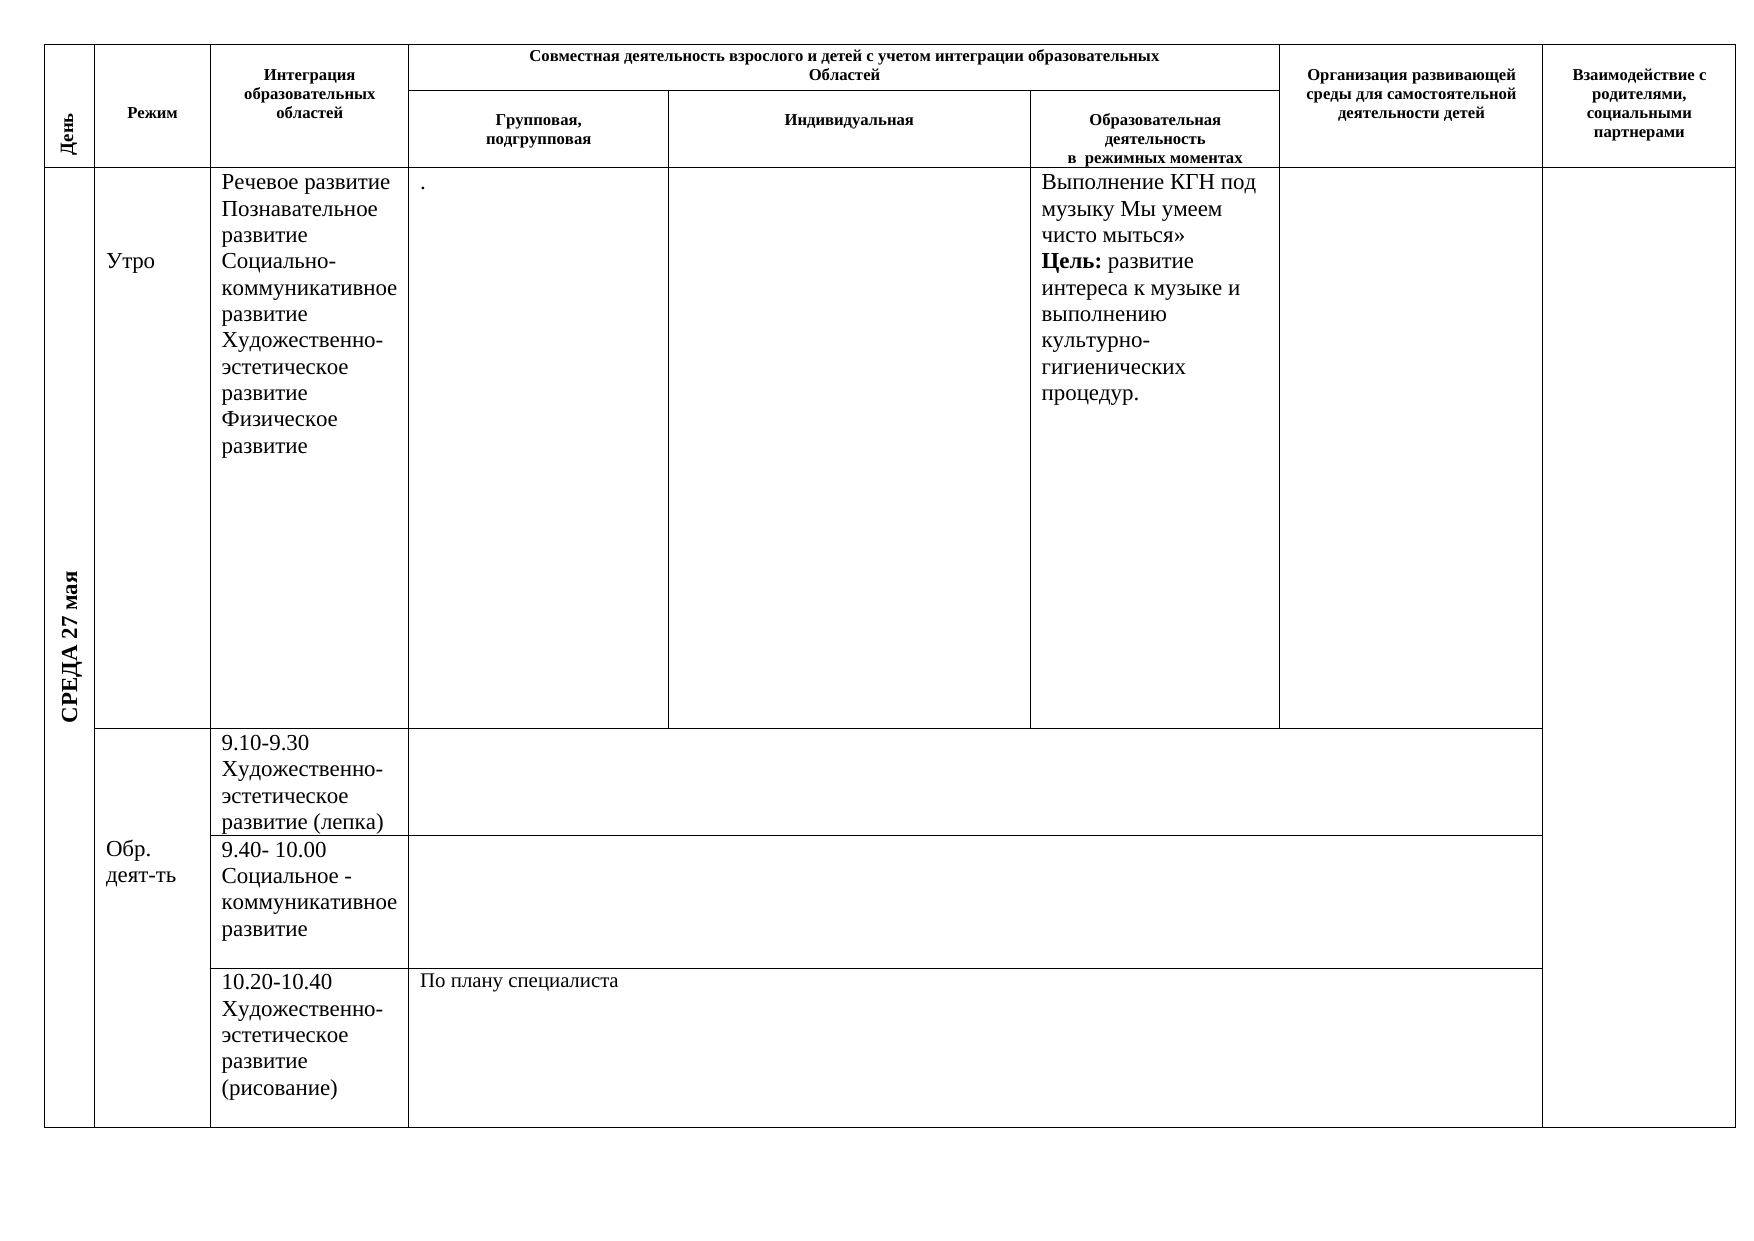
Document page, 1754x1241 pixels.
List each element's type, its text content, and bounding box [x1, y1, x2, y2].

table_cell 10.20-10.40 Художественно-эстетическое развитие (рисование) [211, 969, 408, 1127]
table_header Совместная деятельность взрослого и детей с учетом интеграции образовательных Областей [409, 45, 1279, 89]
table_cell Индивидуальная [669, 91, 1030, 167]
table_cell [1543, 168, 1735, 1127]
table_cell Обр. деят-ть [95, 729, 210, 1127]
table_cell Выполнение КГН под музыку Мы умеем чисто мыться» Цель: развитие интереса к музыке и выполнению культурно- гигиенических процедур. [1031, 168, 1279, 728]
table_cell По плану специалиста [409, 969, 1542, 1127]
table_header Интеграция образовательных областей [211, 45, 408, 167]
table_cell Групповая, подгрупповая [409, 91, 668, 167]
table_header Режим [95, 45, 210, 167]
table_cell Утро [95, 168, 210, 728]
table_header Взаимодействие с родителями, социальными партнерами [1543, 45, 1735, 167]
table_cell Речевое развитие Познавательное развитие Социально-коммуникативное развитие Художественно-эстетическое развитие Физическое развитие [211, 168, 408, 728]
table_cell [409, 729, 1542, 834]
table_cell [1280, 168, 1542, 728]
table_cell СРЕДА 27 мая [45, 168, 94, 1127]
table_cell [409, 836, 1542, 967]
table_cell 9.40- 10.00 Социальное -коммуникативное развитие [211, 836, 408, 967]
table_cell [669, 168, 1030, 728]
table_header Организация развивающей среды для самостоятельной деятельности детей [1280, 45, 1542, 167]
table_cell Образовательная деятельность в режимных моментах [1031, 91, 1279, 167]
table_header День недели [45, 45, 94, 167]
table_cell . [409, 168, 668, 728]
table_cell 9.10-9.30 Художественно-эстетическое развитие (лепка) [211, 729, 408, 834]
